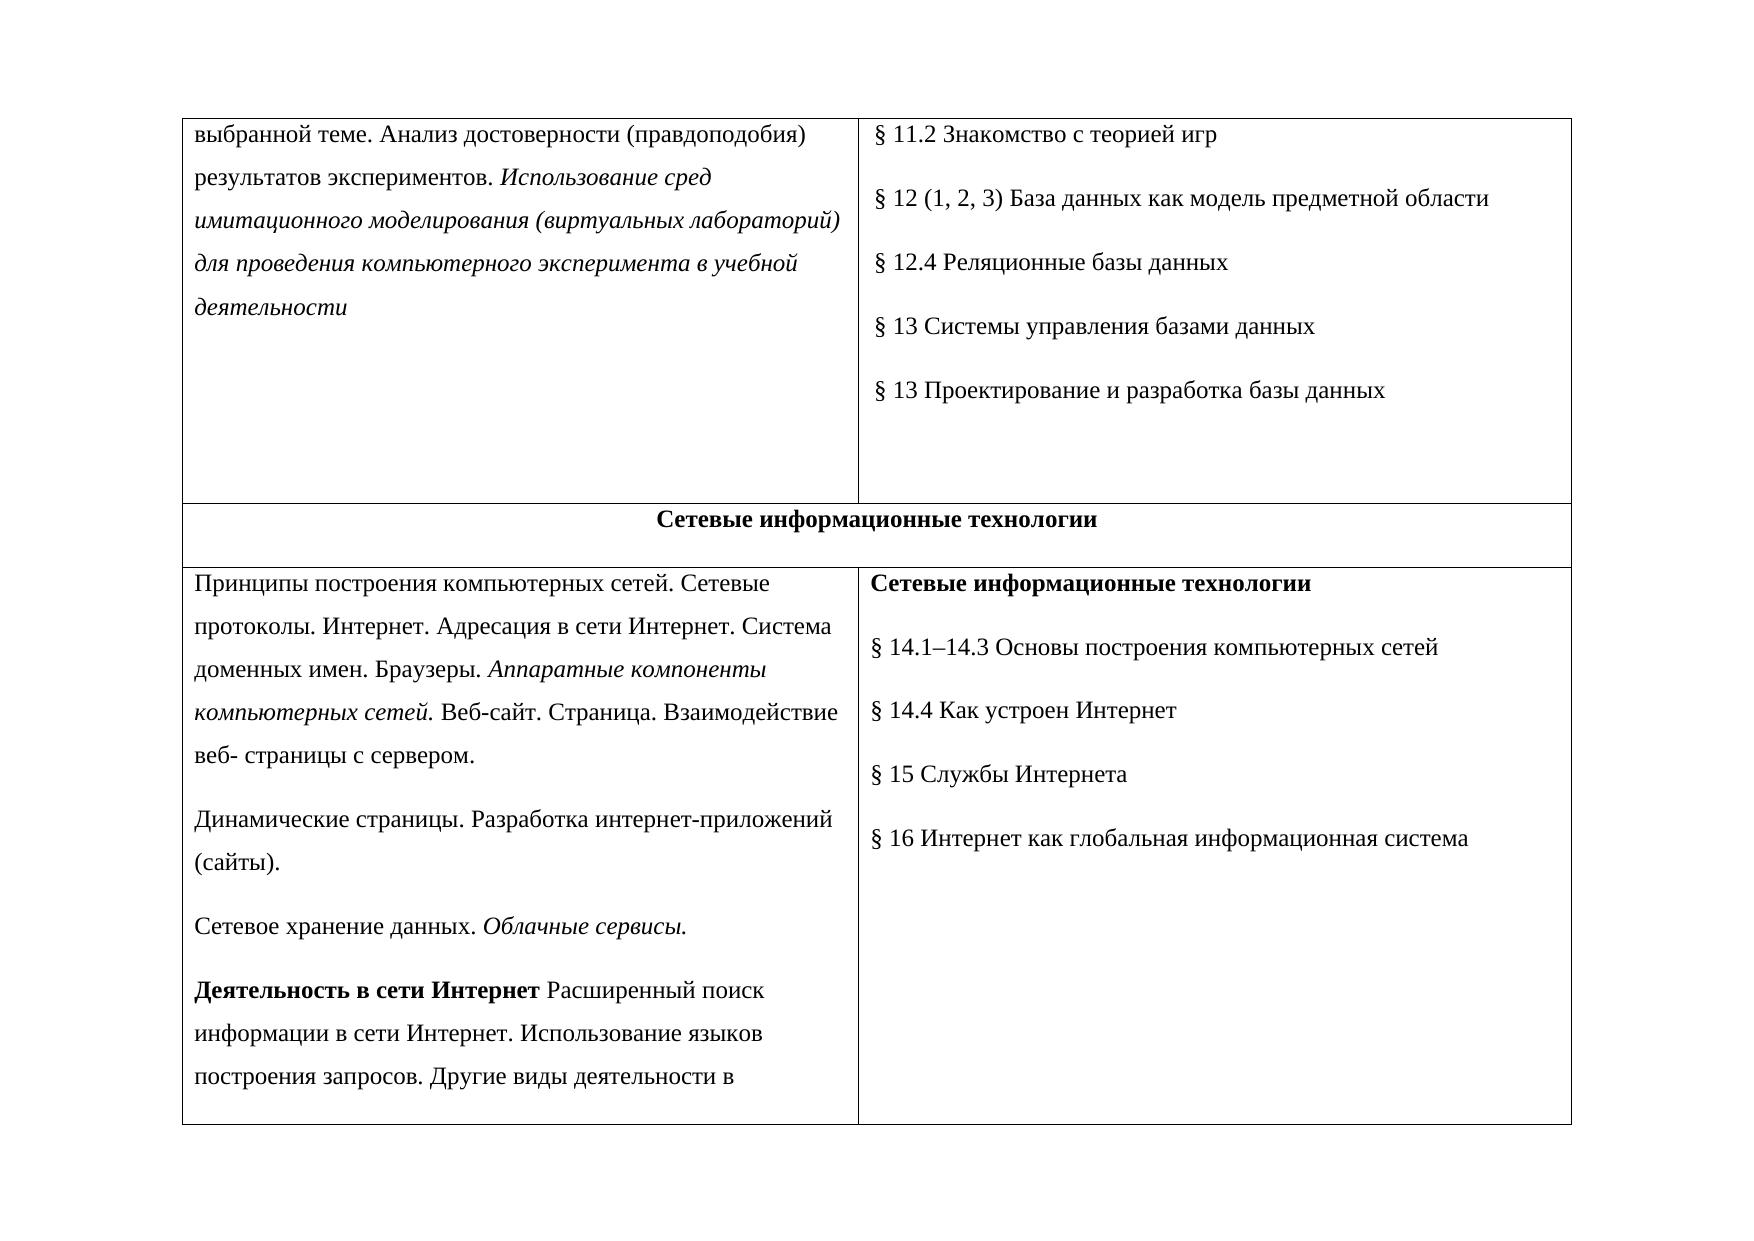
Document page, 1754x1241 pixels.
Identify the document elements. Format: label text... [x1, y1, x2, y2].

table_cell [183, 119, 858, 503]
table_cell Сетевые информационные технологии [183, 504, 1571, 567]
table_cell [183, 568, 858, 1124]
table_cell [859, 119, 1571, 503]
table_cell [859, 568, 1571, 1124]
